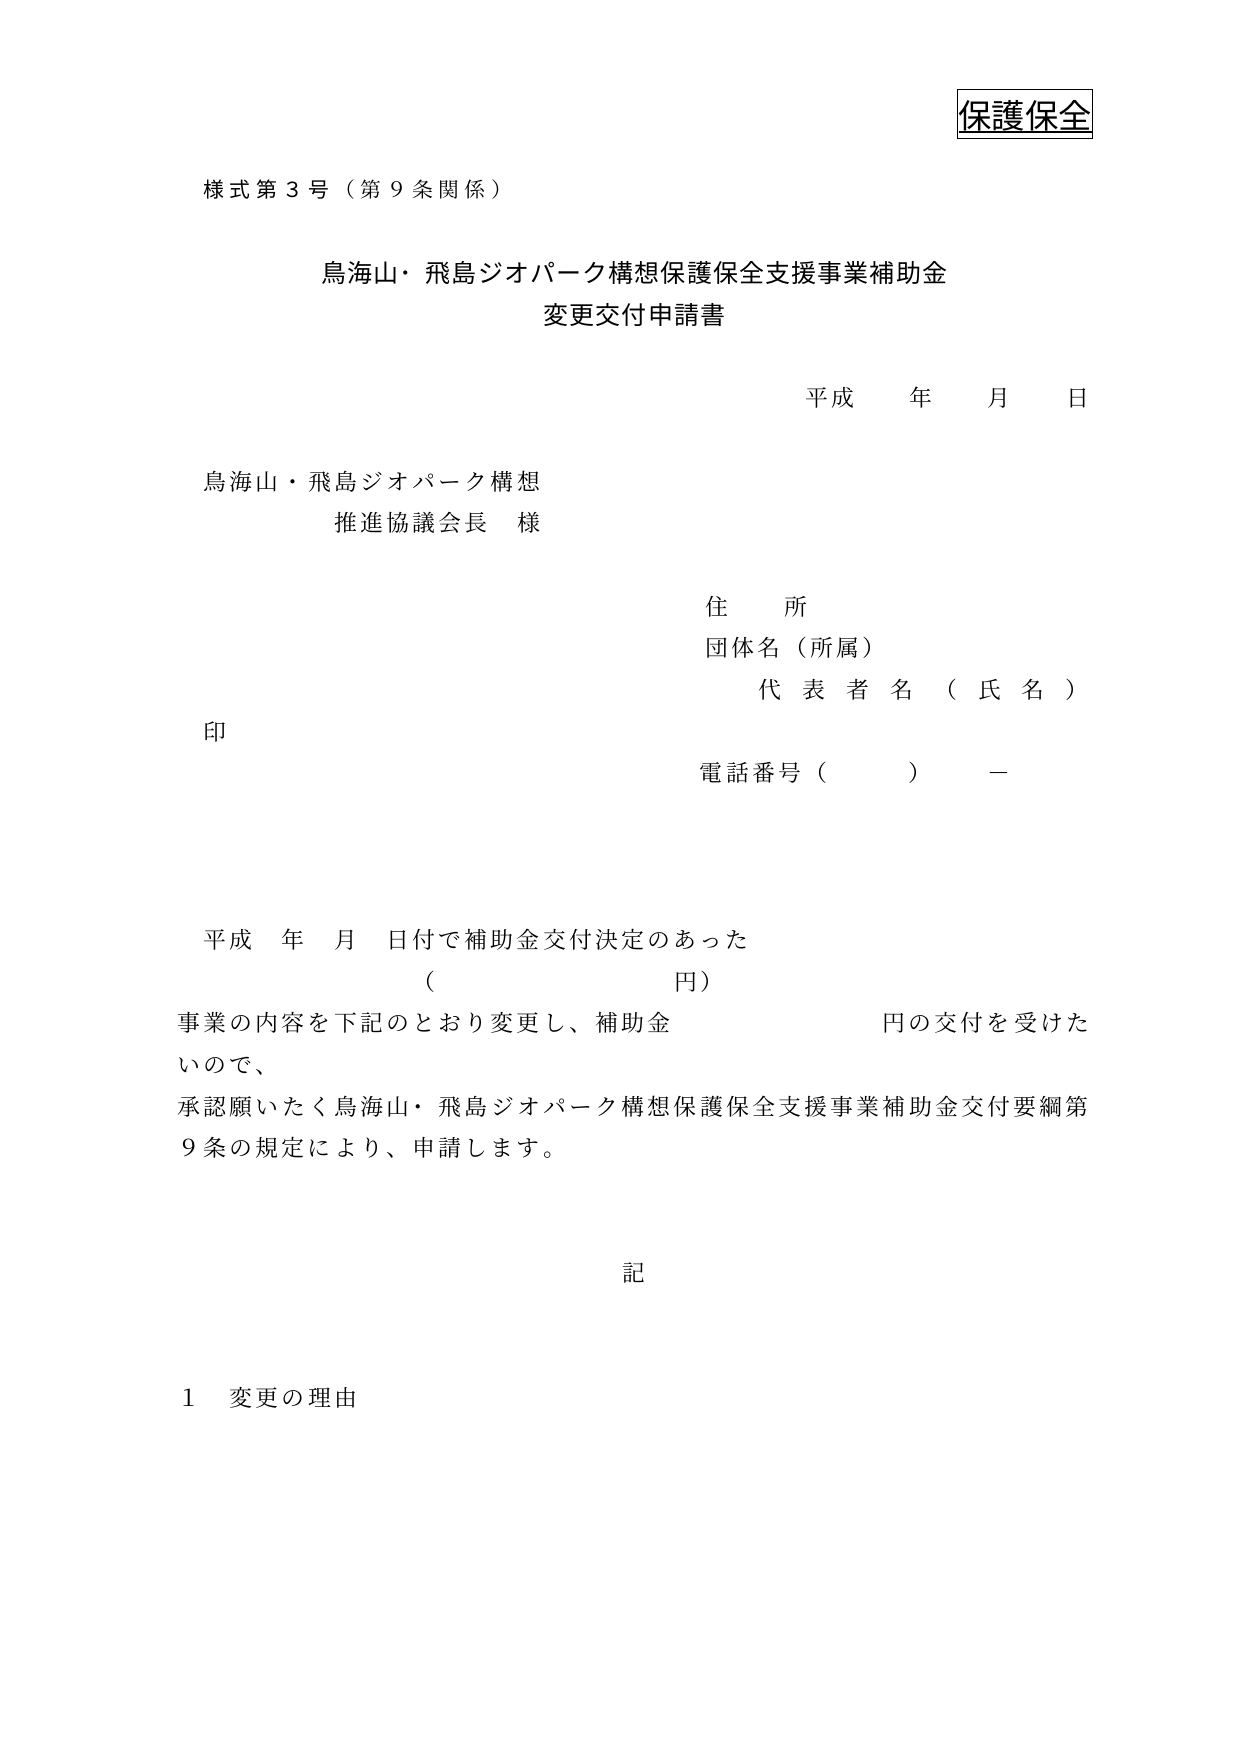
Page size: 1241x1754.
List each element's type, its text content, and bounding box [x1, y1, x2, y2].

text 鳥海山・飛島ジオパーク構想 [177, 460, 1092, 502]
text 団体名（所属） [177, 627, 1092, 669]
text 住 所 [177, 585, 1092, 627]
text １ 変更の理由 [177, 1377, 1092, 1419]
text 平成 年 月 日付で補助金交付決定のあった [177, 919, 1092, 960]
text 推進協議会長 様 [203, 502, 1092, 544]
text 平成 年 月 日 [177, 377, 1092, 419]
text 事業の内容を下記のとおり変更し、補助金 円の交付を受けたいので、 [177, 1002, 1092, 1085]
text 鳥海山･飛島ジオパーク構想保護保全支援事業補助金 [256, 252, 1014, 294]
text 様式第３号（第９条関係） [177, 169, 1092, 210]
text 電話番号（ ） － [177, 752, 1092, 794]
text 承認願いたく鳥海山･飛島ジオパーク構想保護保全支援事業補助金交付要綱第９条の規定により、申請します。 [177, 1085, 1092, 1169]
text 変更交付申請書 [256, 294, 1014, 335]
text （ 円） [177, 960, 1092, 1002]
text 記 [177, 1252, 1092, 1294]
text 代表者名（氏名） 印 [177, 669, 1092, 752]
